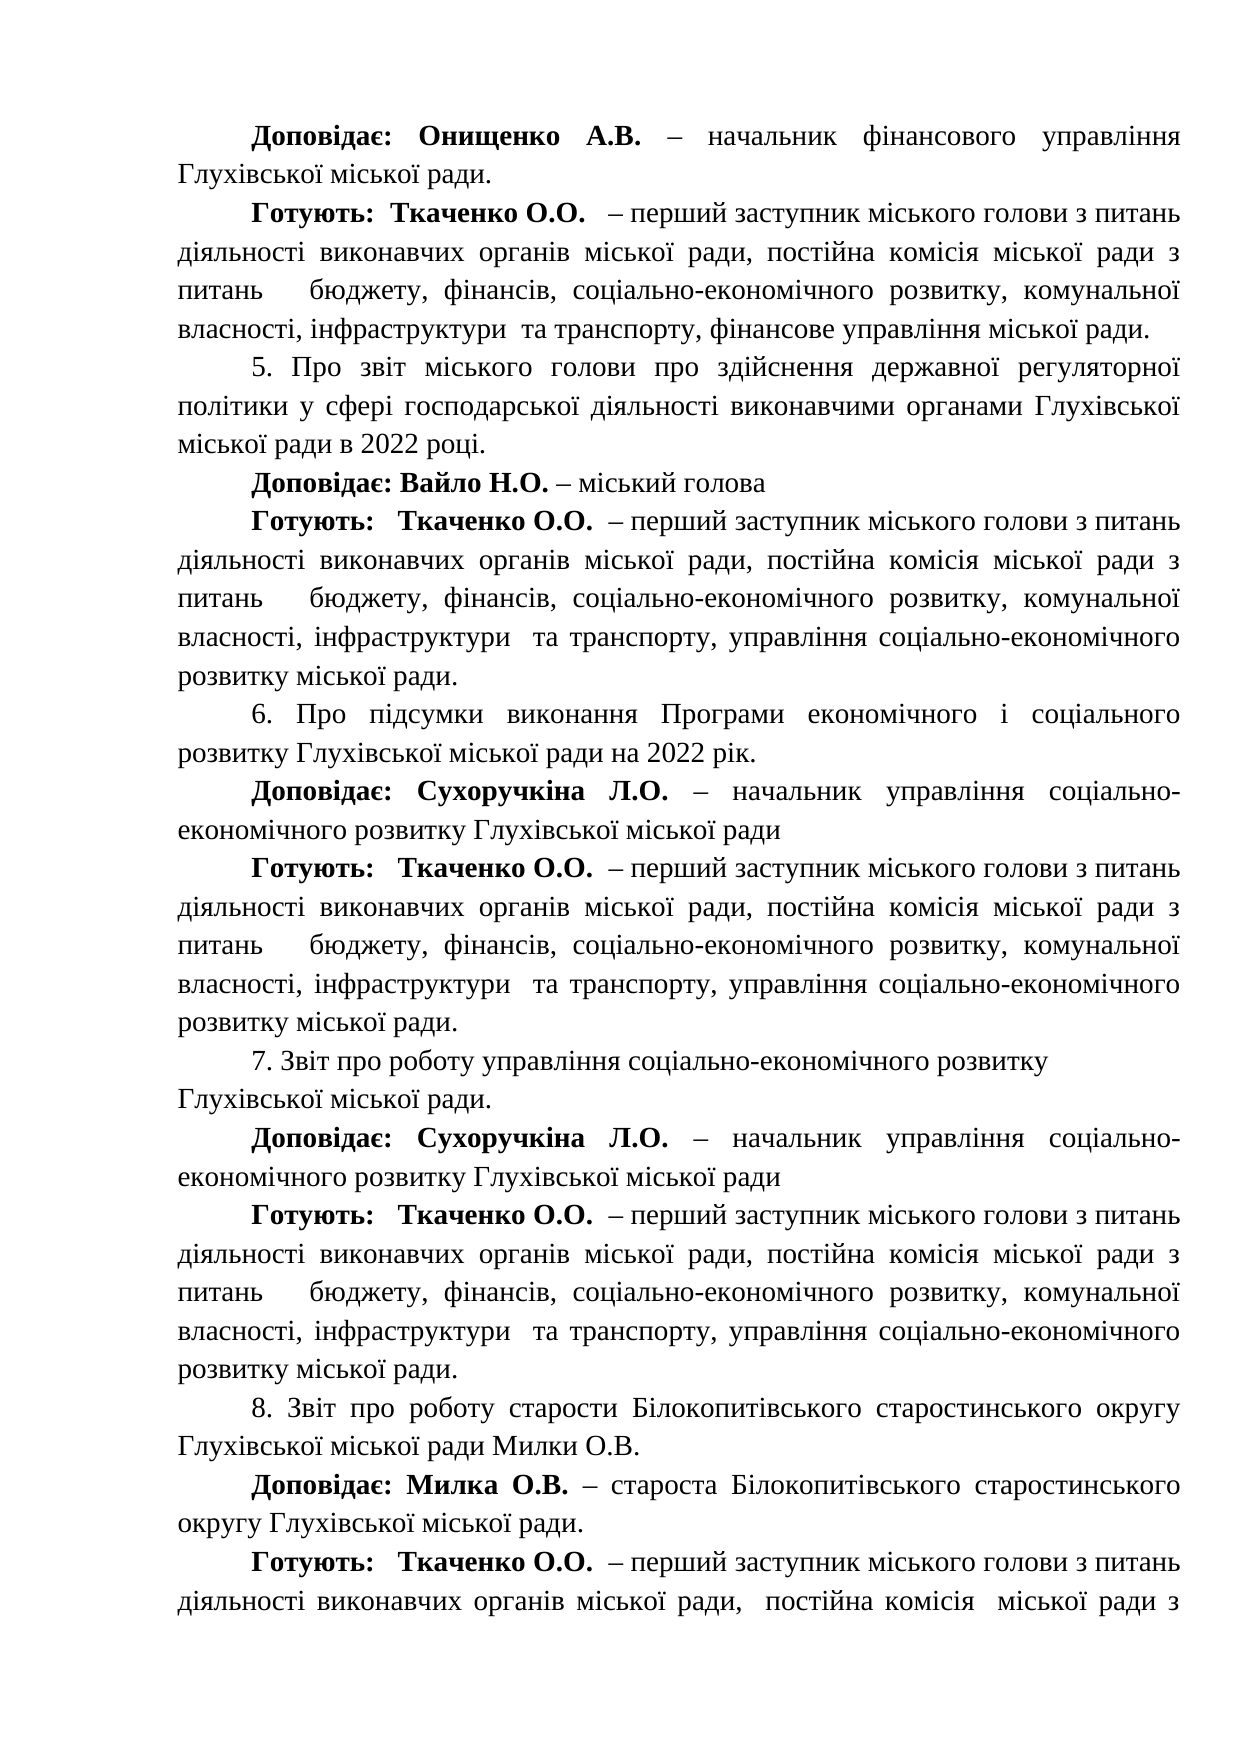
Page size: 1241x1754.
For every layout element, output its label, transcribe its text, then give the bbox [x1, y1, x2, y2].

text Доповідає: Сухоручкіна Л.О. – начальник управління соціально-економічного розвитку Глухівської міської ради [177, 1120, 1181, 1192]
text Доповідає: Милка О.В. – староста Білокопитівського старостинського округу Глухівської міської ради. [177, 1467, 1181, 1539]
text 7. Звіт про роботу управління соціально-економічного розвитку Глухівської міської ради. [177, 1043, 1181, 1115]
text Доповідає: Сухоручкіна Л.О. – начальник управління соціально-економічного розвитку Глухівської міської ради [177, 773, 1181, 845]
text Готують: Ткаченко О.О. – перший заступник міського голови з питань діяльності виконавчих органів міської ради, постійна комісія міської ради з питань бюджету, фінансів, соціально-економічного розвитку, комунальної власності, інфраструктури та транспорту, управління соціально-економічного розвитку міської ради. [177, 850, 1181, 1038]
text 5. Про звіт міського голови про здійснення державної регуляторної політики у сфері господарської діяльності виконавчими органами Глухівської міської ради в 2022 році. [177, 349, 1181, 460]
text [177, 1544, 1181, 1616]
text 6. Про підсумки виконання Програми економічного і соціального розвитку Глухівської міської ради на 2022 рік. [177, 696, 1181, 768]
text Готують: Ткаченко О.О. – перший заступник міського голови з питань діяльності виконавчих органів міської ради, постійна комісія міської ради з питань бюджету, фінансів, соціально-економічного розвитку, комунальної власності, інфраструктури та транспорту, управління соціально-економічного розвитку міської ради. [177, 1197, 1181, 1385]
text Доповідає: Вайло Н.О. – міський голова [177, 465, 1181, 498]
text Готують: Ткаченко О.О. – перший заступник міського голови з питань діяльності виконавчих органів міської ради, постійна комісія міської ради з питань бюджету, фінансів, соціально-економічного розвитку, комунальної власності, інфраструктури та транспорту, фінансове управління міської ради. [177, 195, 1181, 344]
text Доповідає: Онищенко А.В. – начальник фінансового управління Глухівської міської ради. [177, 118, 1181, 190]
text Готують: Ткаченко О.О. – перший заступник міського голови з питань діяльності виконавчих органів міської ради, постійна комісія міської ради з питань бюджету, фінансів, соціально-економічного розвитку, комунальної власності, інфраструктури та транспорту, управління соціально-економічного розвитку міської ради. [177, 503, 1181, 691]
text 8. Звіт про роботу старости Білокопитівського старостинського округу Глухівської міської ради Милки О.В. [177, 1390, 1181, 1462]
